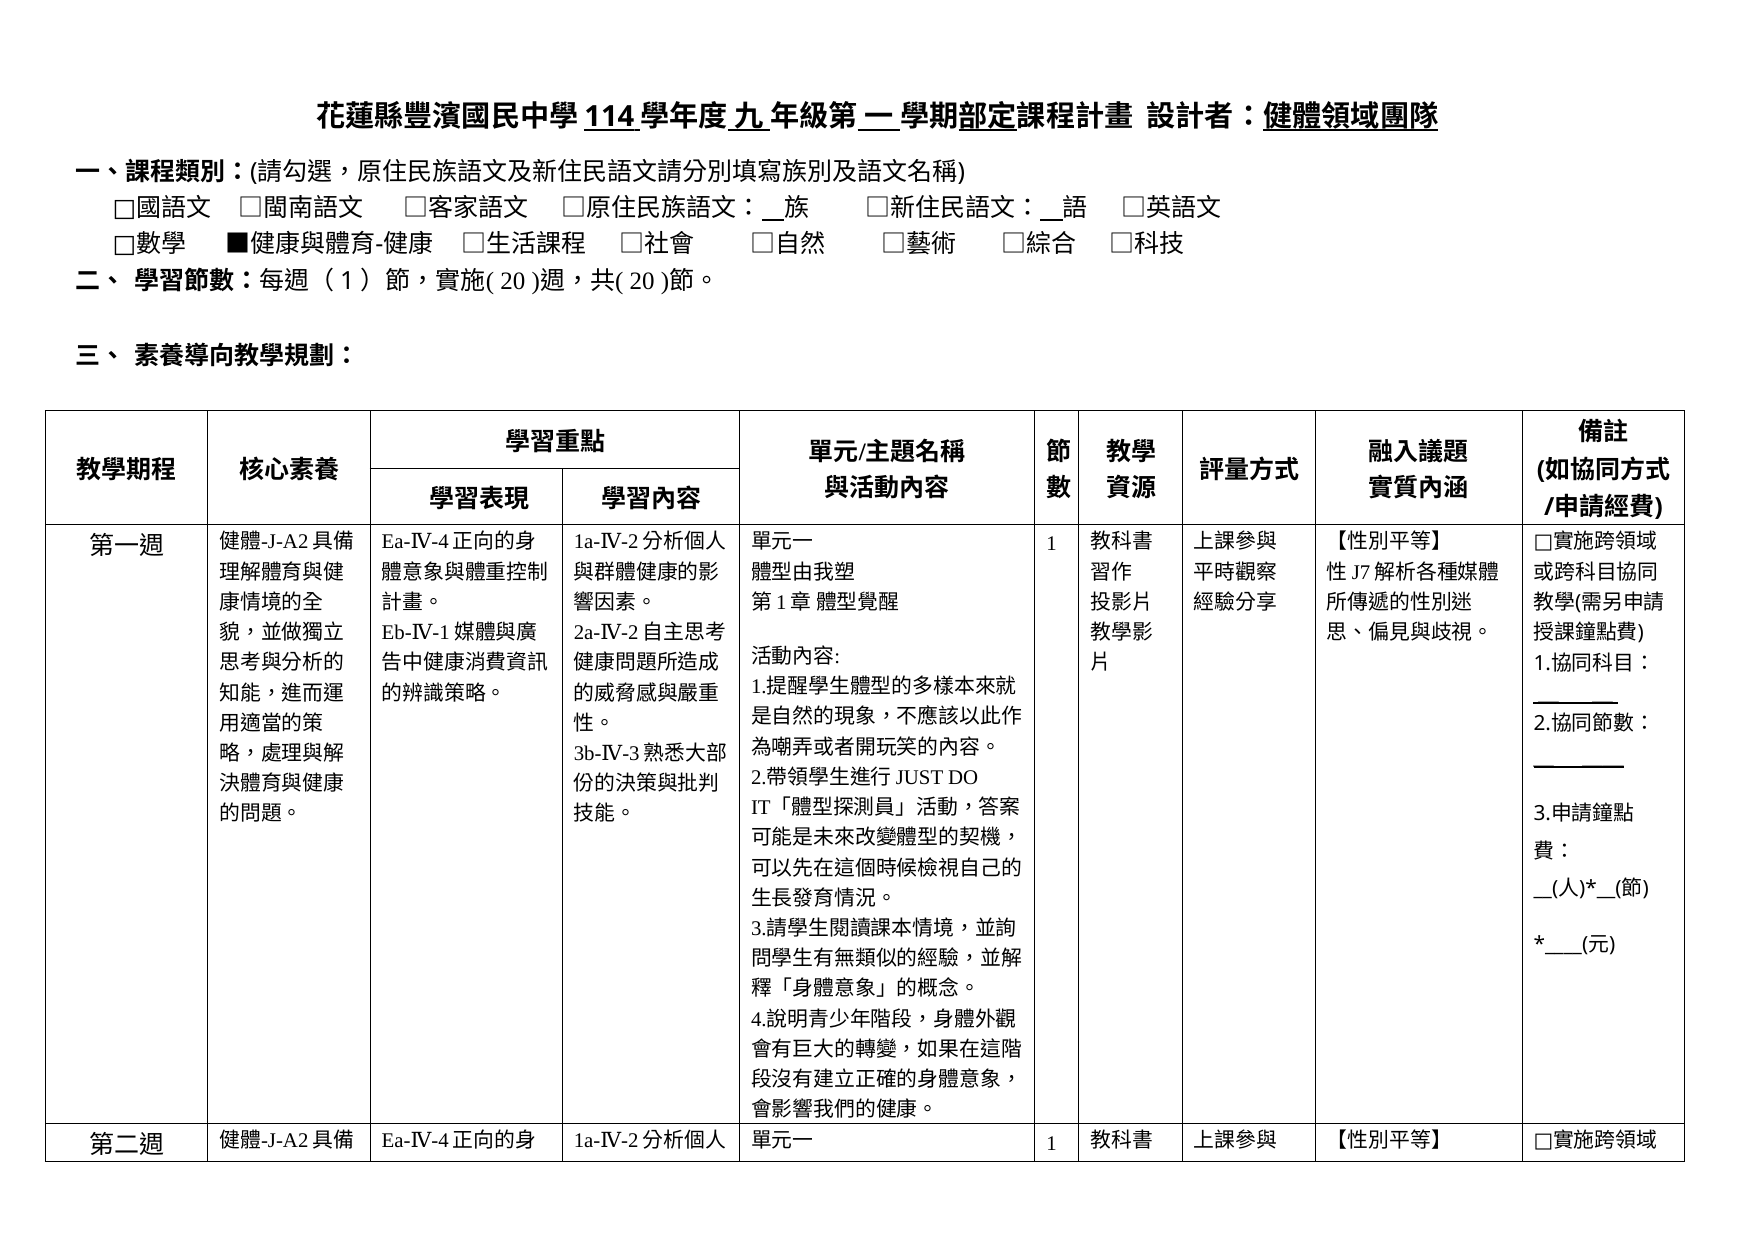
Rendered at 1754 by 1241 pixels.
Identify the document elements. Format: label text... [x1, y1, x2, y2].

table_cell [1523, 1124, 1684, 1161]
table_cell 單元一 體型由我塑 第1章 體型覺醒 活動內容: 1.提醒學生體型的多樣本來就是自然的現象，不應該以此作為嘲弄或者開玩笑的內容。 2.帶領學生進行JUST DO IT「體型探測員」活動，答案可能是未來改變體型的契機，可以先在這個時候檢視自己的生長發育情況。 3.請學生閱讀課本情境，並詢問學生有無類似的經驗，並解釋「身體意象」的概念。 4.說明青少年階段，身體外觀會有巨大的轉變，如果在這階段沒有建立正確的身體意象，會影響我們的健康。 [740, 525, 1034, 1123]
list □數學 ■健康與體育-健康 □生活課程 □社會 □自然 □藝術 □綜合 □科技 [112, 224, 1679, 260]
table_header 教學期程 [46, 411, 207, 524]
table_header 節數 [1035, 411, 1078, 524]
list □國語文 □閩南語文 □客家語文 □原住民族語文： 族 □新住民語文： 語 □英語文 [112, 188, 1679, 224]
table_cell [740, 1124, 1034, 1161]
table_header 評量方式 [1183, 411, 1315, 524]
table_cell Ea-Ⅳ-4正向的身體意象與體重控制計畫。 Eb-Ⅳ-1媒體與廣告中健康消費資訊的辨識策略。 [371, 525, 562, 1123]
list 素養導向教學規劃： [75, 335, 1679, 373]
table_header 學習重點 [371, 411, 739, 468]
list 學習節數：每週（ 1 ）節，實施( 20 )週，共( 20 )節。 [75, 260, 1679, 298]
table_cell 學習表現 [371, 469, 562, 524]
table_header 融入議題 實質內涵 [1316, 411, 1522, 524]
table_cell 上課參與 平時觀察 經驗分享 [1183, 525, 1315, 1123]
table_cell 1a-Ⅳ-2分析個人與群體健康的影響因素。 2a-Ⅳ-2自主思考健康問題所造成的威脅感與嚴重性。 3b-Ⅳ-3熟悉大部份的決策與批判技能。 [563, 525, 739, 1123]
table_cell □實施跨領域或跨科目協同教學(需另申請授課鐘點費) 1.協同科目： ＿ ＿ 2.協同節數： ＿ ＿＿ 3.申請鐘點費： __(人)*__(節) *____(元) [1523, 525, 1684, 1123]
list 課程類別：(請勾選，原住民族語文及新住民語文請分別填寫族別及語文名稱) [75, 151, 1679, 188]
table_header 單元/主題名稱 與活動內容 [740, 411, 1034, 524]
table_cell 上課參與 平時觀察 經驗分享 [1183, 1124, 1315, 1161]
table_header 教學 資源 [1079, 411, 1182, 524]
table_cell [371, 1124, 562, 1161]
table_cell 【性別平等】 性J7解析各種媒體所傳遞的性別迷思、偏見與歧視。 [1316, 525, 1522, 1123]
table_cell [1316, 1124, 1522, 1161]
text 花蓮縣豐濱國民中學114學年度 九 年級第 一 學期部定課程計畫 設計者：健體領域團隊 [75, 76, 1679, 151]
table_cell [563, 1124, 739, 1161]
table_cell 1 [1035, 525, 1078, 1123]
table_header 備註 (如協同方式/申請經費) [1523, 411, 1684, 524]
table_cell 健體-J-A2具備理解體育與健康情境的全貌，並做獨立思考與分析的知能，進而運用適當的策略，處理與解決體育與健康的問題。 [208, 525, 370, 1123]
table_header 核心素養 [208, 411, 370, 524]
table_cell 第一週 [46, 525, 207, 1123]
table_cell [208, 1124, 370, 1161]
table_cell 學習內容 [563, 469, 739, 524]
table_cell 教科書 習作 投影片 教學影片 [1079, 1124, 1182, 1161]
table_cell 第二週 [46, 1124, 207, 1161]
table_cell 教科書 習作 投影片 教學影片 [1079, 525, 1182, 1123]
table_cell 1 [1035, 1124, 1078, 1161]
